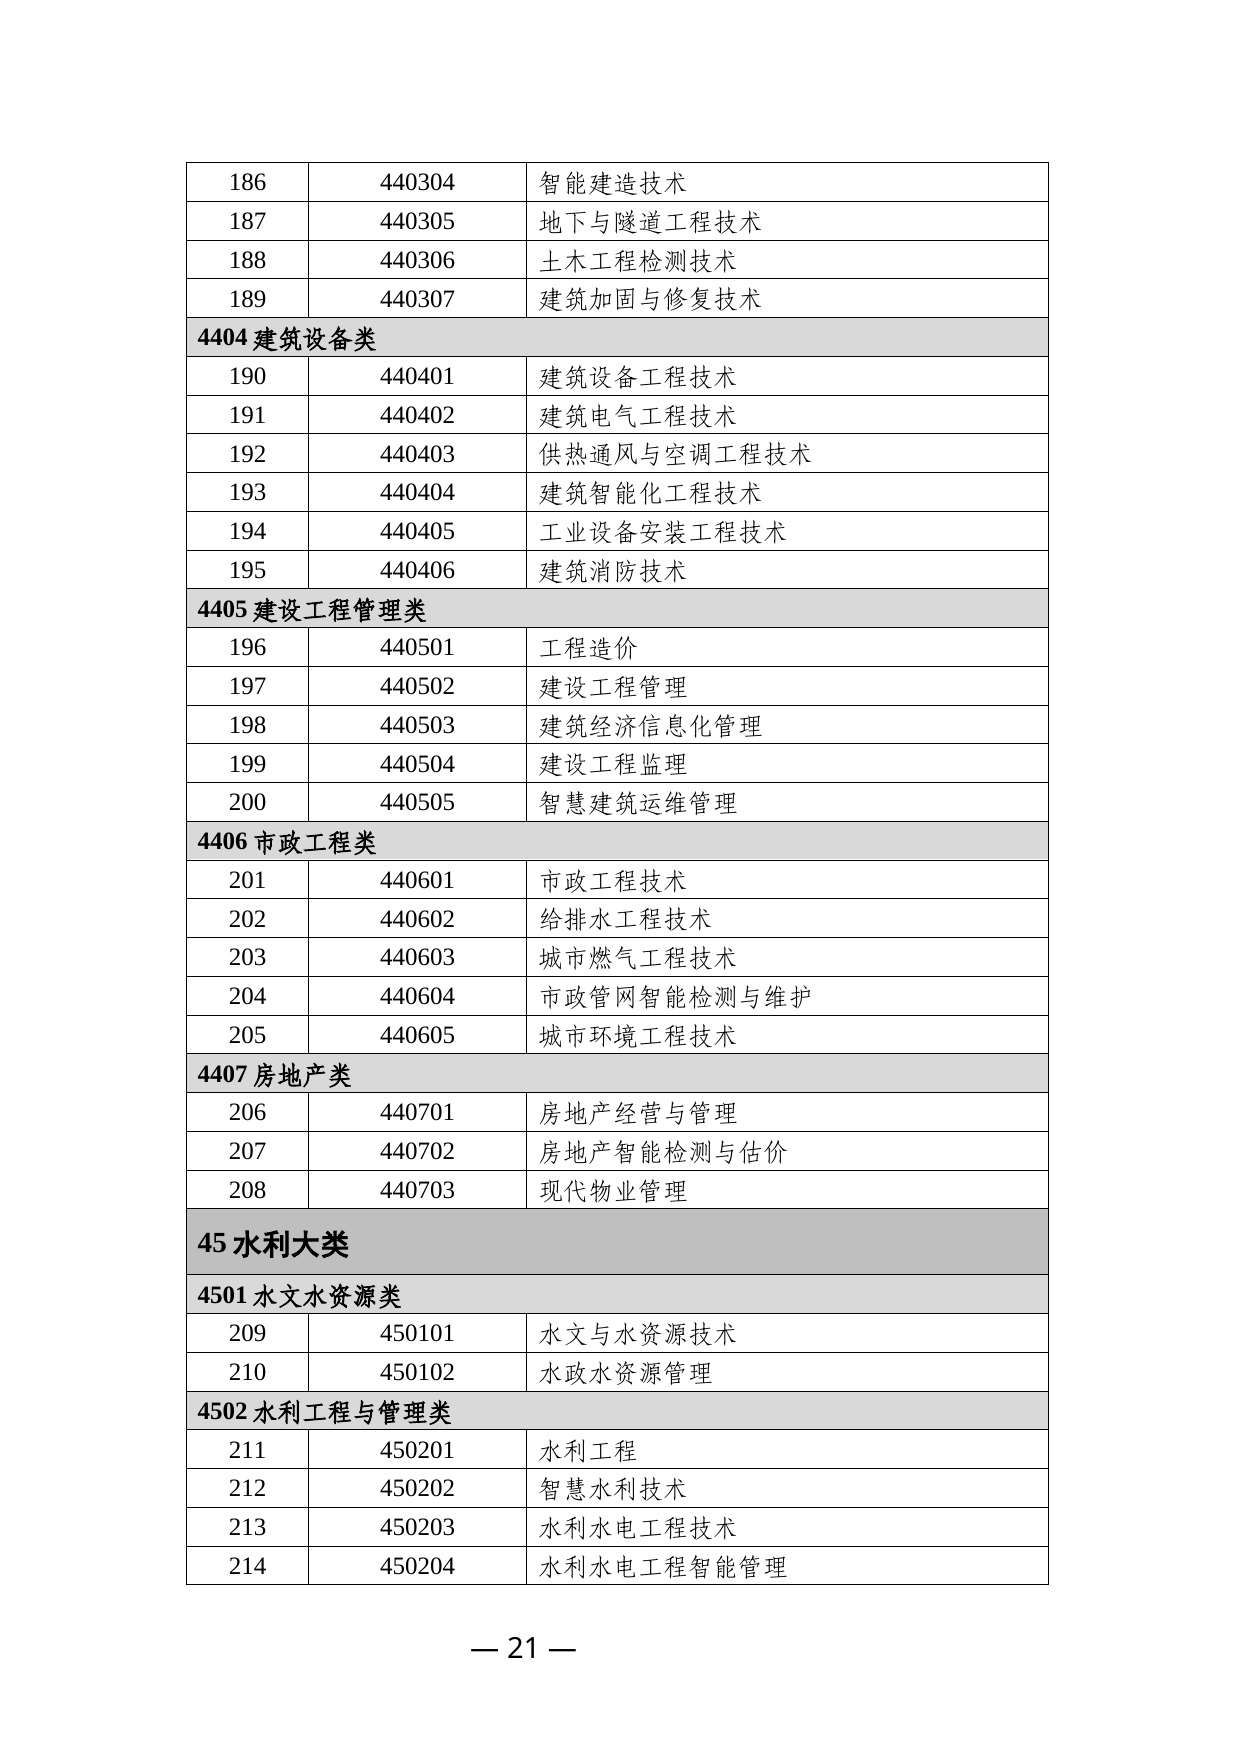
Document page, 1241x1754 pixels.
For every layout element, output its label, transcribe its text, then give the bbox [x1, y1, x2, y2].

table_cell 190 [187, 357, 308, 394]
table_cell 214 [187, 1547, 308, 1584]
table_cell 房地产经营与管理 [527, 1093, 1048, 1131]
table_cell 440307 [309, 279, 526, 317]
table_cell 187 [187, 202, 308, 239]
table_cell 211 [187, 1430, 308, 1468]
table_cell 水利水电工程智能管理 [527, 1547, 1048, 1584]
table_cell 建设工程监理 [527, 744, 1048, 782]
table_cell 440501 [309, 628, 526, 666]
table_cell 市政管网智能检测与维护 [527, 977, 1048, 1014]
table_cell 城市环境工程技术 [527, 1016, 1048, 1053]
table_cell 440504 [309, 744, 526, 782]
table_cell 45水利大类 [187, 1209, 1048, 1274]
table_cell 建筑消防技术 [527, 551, 1048, 588]
table_cell 208 [187, 1171, 308, 1208]
table_cell 198 [187, 706, 308, 743]
table_cell 196 [187, 628, 308, 666]
table_cell 450202 [309, 1469, 526, 1507]
table_cell 供热通风与空调工程技术 [527, 434, 1048, 472]
table_cell 房地产智能检测与估价 [527, 1132, 1048, 1169]
table_cell 智慧水利技术 [527, 1469, 1048, 1507]
table_cell 440604 [309, 977, 526, 1014]
table_cell 4501水文水资源类 [187, 1275, 1048, 1313]
table_cell 4406市政工程类 [187, 822, 1048, 859]
table_cell 199 [187, 744, 308, 782]
table_cell 4405建设工程管理类 [187, 589, 1048, 627]
table_cell 209 [187, 1314, 308, 1352]
table_cell 440403 [309, 434, 526, 472]
table_cell 450102 [309, 1353, 526, 1391]
table_cell 440702 [309, 1132, 526, 1169]
table_cell 200 [187, 783, 308, 821]
table_cell 202 [187, 899, 308, 937]
table_cell 205 [187, 1016, 308, 1053]
table_cell 450201 [309, 1430, 526, 1468]
table_cell 智能建造技术 [527, 163, 1048, 201]
table_cell 186 [187, 163, 308, 201]
table_cell 188 [187, 241, 308, 278]
table_cell 市政工程技术 [527, 861, 1048, 898]
table_cell 土木工程检测技术 [527, 241, 1048, 278]
table_cell 建筑经济信息化管理 [527, 706, 1048, 743]
table_cell 440701 [309, 1093, 526, 1131]
table_cell 建设工程管理 [527, 667, 1048, 704]
table_cell 440505 [309, 783, 526, 821]
table_cell 197 [187, 667, 308, 704]
table_cell 4404建筑设备类 [187, 318, 1048, 356]
table_cell 210 [187, 1353, 308, 1391]
table_cell 水政水资源管理 [527, 1353, 1048, 1391]
table_cell 工程造价 [527, 628, 1048, 666]
table_cell 440405 [309, 512, 526, 549]
table_cell 4407房地产类 [187, 1054, 1048, 1092]
table_cell 水利工程 [527, 1430, 1048, 1468]
table_cell 工业设备安装工程技术 [527, 512, 1048, 549]
table_cell 440406 [309, 551, 526, 588]
table_cell 204 [187, 977, 308, 1014]
table_cell 440404 [309, 473, 526, 511]
table_cell 现代物业管理 [527, 1171, 1048, 1208]
table_cell 440601 [309, 861, 526, 898]
table_cell 207 [187, 1132, 308, 1169]
table_cell 440305 [309, 202, 526, 239]
table_cell 192 [187, 434, 308, 472]
table_cell 440502 [309, 667, 526, 704]
table_cell 213 [187, 1508, 308, 1546]
table_cell 建筑电气工程技术 [527, 396, 1048, 433]
table_cell 201 [187, 861, 308, 898]
table_cell 建筑加固与修复技术 [527, 279, 1048, 317]
table_cell 建筑智能化工程技术 [527, 473, 1048, 511]
table_cell 450204 [309, 1547, 526, 1584]
table_cell 水文与水资源技术 [527, 1314, 1048, 1352]
table_cell 440306 [309, 241, 526, 278]
table_cell 建筑设备工程技术 [527, 357, 1048, 394]
table_cell 191 [187, 396, 308, 433]
table_cell 水利水电工程技术 [527, 1508, 1048, 1546]
table_cell 给排水工程技术 [527, 899, 1048, 937]
table_cell 地下与隧道工程技术 [527, 202, 1048, 239]
table_cell 194 [187, 512, 308, 549]
table_cell 440503 [309, 706, 526, 743]
table_cell 440401 [309, 357, 526, 394]
table_cell 189 [187, 279, 308, 317]
table_cell 450101 [309, 1314, 526, 1352]
table_cell 440304 [309, 163, 526, 201]
table_cell 440605 [309, 1016, 526, 1053]
table_cell 193 [187, 473, 308, 511]
table_cell 212 [187, 1469, 308, 1507]
table_cell 4502水利工程与管理类 [187, 1392, 1048, 1429]
table_cell 206 [187, 1093, 308, 1131]
table_cell 195 [187, 551, 308, 588]
table_cell 440703 [309, 1171, 526, 1208]
table_cell 440602 [309, 899, 526, 937]
table_cell 203 [187, 938, 308, 976]
table_cell 450203 [309, 1508, 526, 1546]
table_cell 城市燃气工程技术 [527, 938, 1048, 976]
table_cell 440603 [309, 938, 526, 976]
table_cell 智慧建筑运维管理 [527, 783, 1048, 821]
table_cell 440402 [309, 396, 526, 433]
